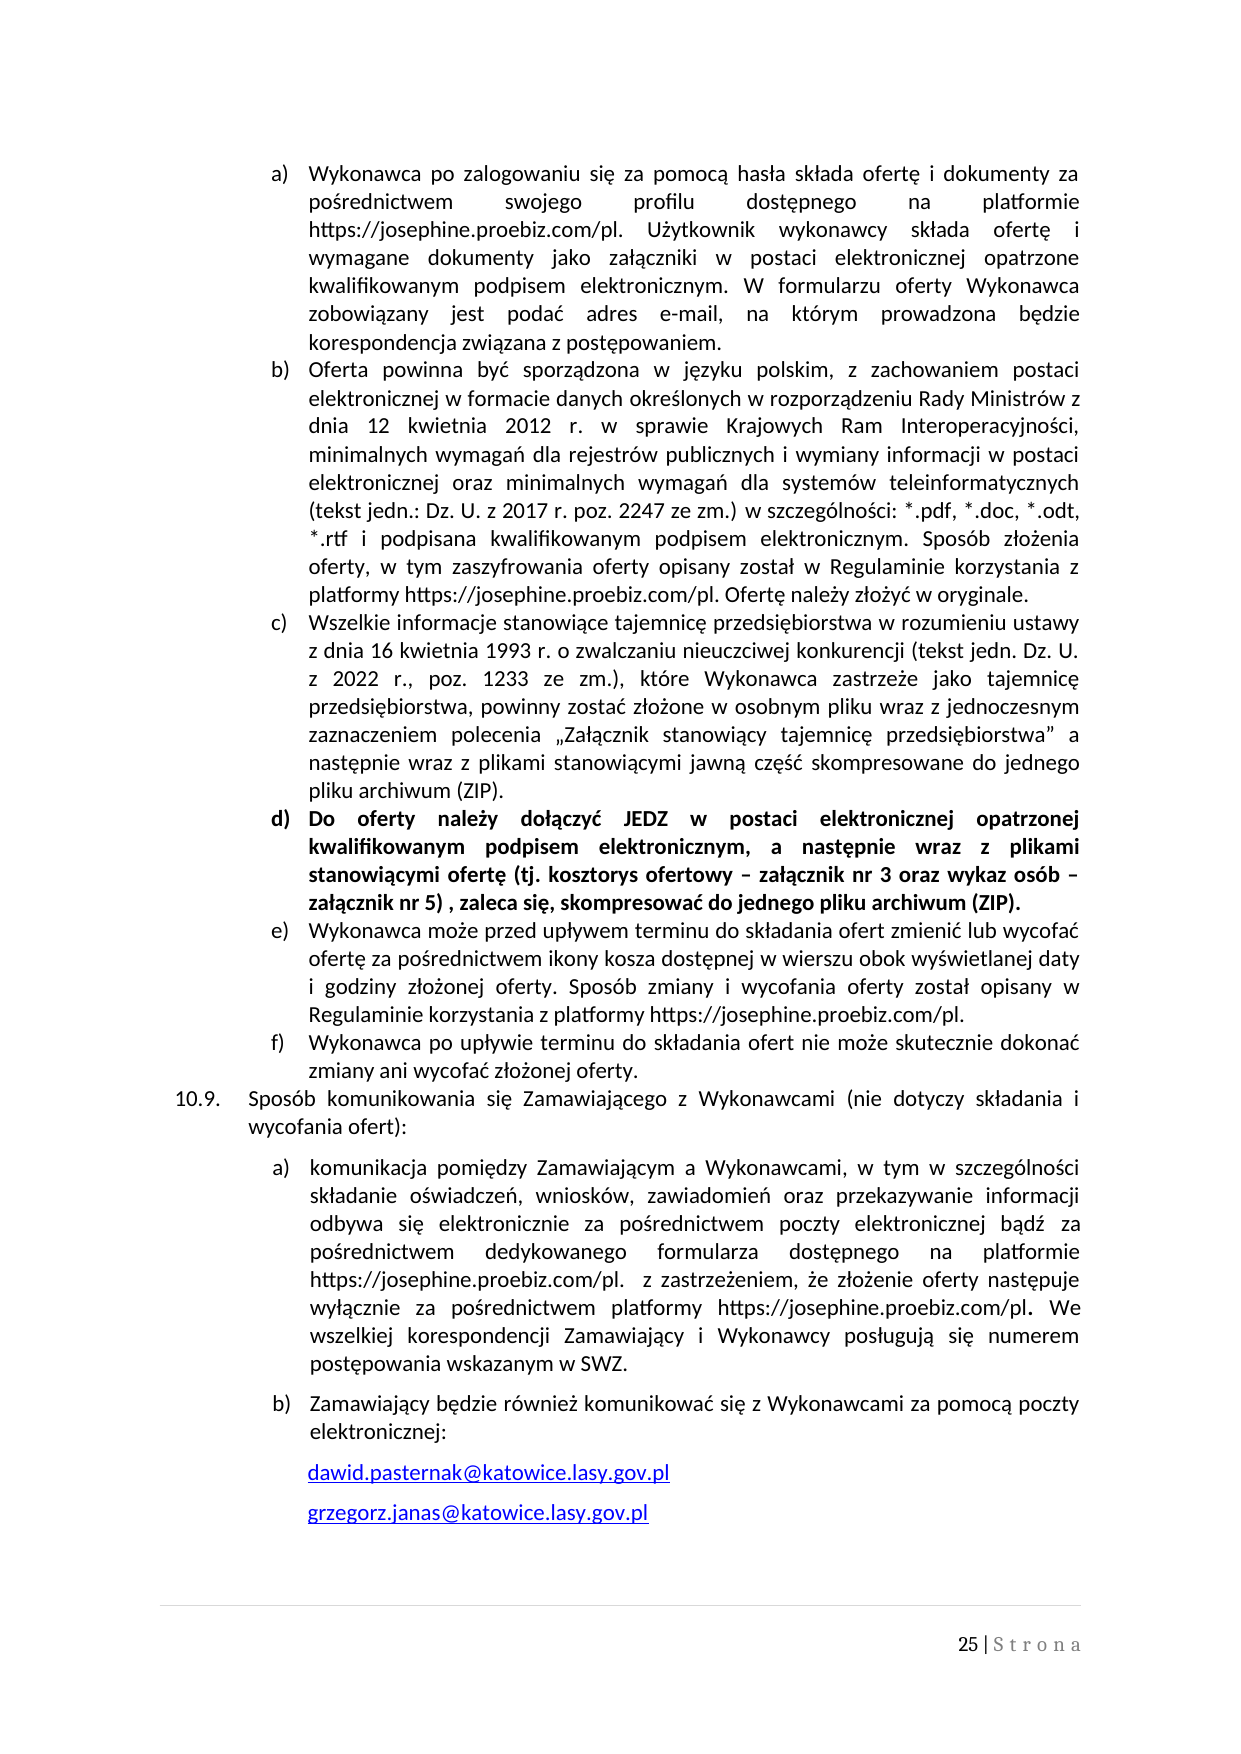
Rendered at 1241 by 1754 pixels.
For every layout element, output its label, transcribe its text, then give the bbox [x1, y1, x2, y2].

list Do oferty należy dołączyć JEDZ w postaci elektronicznej opatrzonej kwalifikowanym podpisem elektronicznym, a następnie wraz z plikami stanowiącymi ofertę (tj. kosztorys ofertowy – załącznik nr 3 oraz wykaz osób – załącznik nr 5) , zaleca się, skompresować do jednego pliku archiwum (ZIP). [271, 804, 1081, 916]
list Zamawiający będzie również komunikować się z Wykonawcami za pomocą poczty elektronicznej: [272, 1389, 1081, 1445]
list Wszelkie informacje stanowiące tajemnicę przedsiębiorstwa w rozumieniu ustawy z dnia 16 kwietnia 1993 r. o zwalczaniu nieuczciwej konkurencji (tekst jedn. Dz. U. z 2022 r., poz. 1233 ze zm.), które Wykonawca zastrzeże jako tajemnicę przedsiębiorstwa, powinny zostać złożone w osobnym pliku wraz z jednoczesnym zaznaczeniem polecenia „Załącznik stanowiący tajemnicę przedsiębiorstwa” a następnie wraz z plikami stanowiącymi jawną część skompresowane do jednego pliku archiwum (ZIP). [271, 608, 1081, 804]
list Wykonawca po upływie terminu do składania ofert nie może skutecznie dokonać zmiany ani wycofać złożonej oferty. [271, 1028, 1081, 1084]
list Sposób komunikowania się Zamawiającego z Wykonawcami (nie dotyczy składania i wycofania ofert): [174, 1084, 1081, 1140]
list Wykonawca po zalogowaniu się za pomocą hasła składa ofertę i dokumenty za pośrednictwem swojego profilu dostępnego na platformie https://josephine.proebiz.com/pl. Użytkownik wykonawcy składa ofertę i wymagane dokumenty jako załączniki w postaci elektronicznej opatrzone kwalifikowanym podpisem elektronicznym. W formularzu oferty Wykonawca zobowiązany jest podać adres e-mail, na którym prowadzona będzie korespondencja związana z postępowaniem. [271, 159, 1081, 356]
list grzegorz.janas@katowice.lasy.gov.pl [307, 1498, 1081, 1526]
list dawid.pasternak@katowice.lasy.gov.pl [307, 1458, 1081, 1486]
list Oferta powinna być sporządzona w języku polskim, z zachowaniem postaci elektronicznej w formacie danych określonych w rozporządzeniu Rady Ministrów z dnia 12 kwietnia 2012 r. w sprawie Krajowych Ram Interoperacyjności, minimalnych wymagań dla rejestrów publicznych i wymiany informacji w postaci elektronicznej oraz minimalnych wymagań dla systemów teleinformatycznych (tekst jedn.: Dz. U. z 2017 r. poz. 2247 ze zm.) w szczególności: *.pdf, *.doc, *.odt, *.rtf i podpisana kwalifikowanym podpisem elektronicznym. Sposób złożenia oferty, w tym zaszyfrowania oferty opisany został w Regulaminie korzystania z platformy https://josephine.proebiz.com/pl. Ofertę należy złożyć w oryginale. [271, 356, 1081, 608]
list Wykonawca może przed upływem terminu do składania ofert zmienić lub wycofać ofertę za pośrednictwem ikony kosza dostępnej w wierszu obok wyświetlanej daty i godziny złożonej oferty. Sposób zmiany i wycofania oferty został opisany w Regulaminie korzystania z platformy https://josephine.proebiz.com/pl. [271, 916, 1081, 1028]
list komunikacja pomiędzy Zamawiającym a Wykonawcami, w tym w szczególności składanie oświadczeń, wniosków, zawiadomień oraz przekazywanie informacji odbywa się elektronicznie za pośrednictwem poczty elektronicznej bądź za pośrednictwem dedykowanego formularza dostępnego na platformie https://josephine.proebiz.com/pl. z zastrzeżeniem, że złożenie oferty następuje wyłącznie za pośrednictwem platformy https://josephine.proebiz.com/pl. We wszelkiej korespondencji Zamawiający i Wykonawcy posługują się numerem postępowania wskazanym w SWZ. [272, 1153, 1081, 1377]
